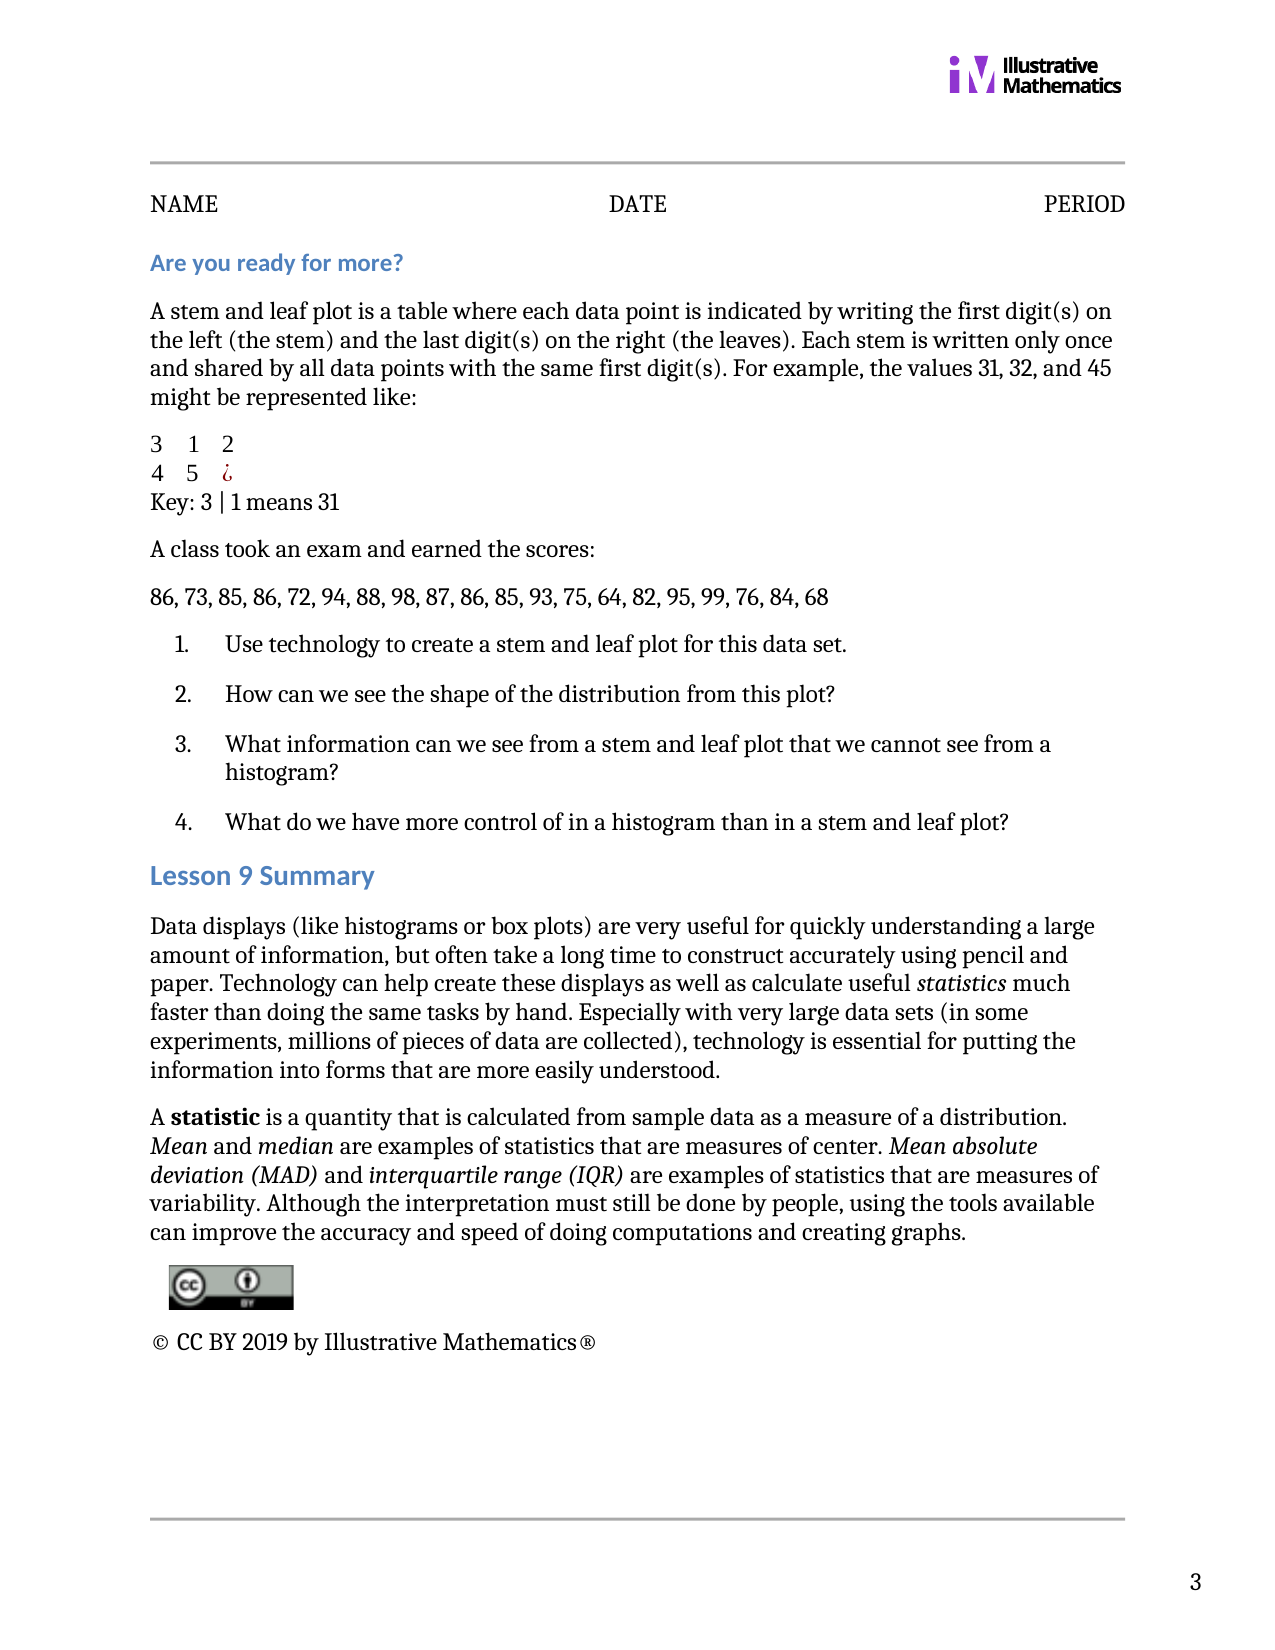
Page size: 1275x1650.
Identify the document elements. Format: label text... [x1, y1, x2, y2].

text A class took an exam and earned the scores: [150, 535, 1125, 564]
list What information can we see from a stem and leaf plot that we cannot see from a histogram? [175, 729, 1125, 787]
text A stem and leaf plot is a table where each data point is indicated by writing the first digit(s) on the left (the stem) and the last digit(s) on the right (the leaves). Each stem is written only once and shared by all data points with the same first digit(s). For example, the values 31, 32, and 45 might be represented like: [150, 297, 1125, 412]
text © CC BY 2019 by Illustrative Mathematics® [150, 1328, 1125, 1357]
subtitle Are you ready for more? [150, 247, 1125, 278]
picture [168, 1265, 294, 1310]
text A statistic is a quantity that is calculated from sample data as a measure of a distribution. Mean and median are examples of statistics that are measures of center. Mean absolute deviation (MAD) and interquartile range (IQR) are examples of statistics that are measures of variability. Although the interpretation must still be done by people, using the tools available can improve the accuracy and speed of doing computations and creating graphs. [150, 1103, 1125, 1247]
picture [949, 55, 1121, 93]
list How can we see the shape of the distribution from this plot? [175, 680, 1125, 709]
text 86, 73, 85, 86, 72, 94, 88, 98, 87, 86, 85, 93, 75, 64, 82, 95, 99, 76, 84, 68 [150, 583, 1125, 612]
text Key: 3 | 1 means 31 [150, 431, 1125, 517]
list Use technology to create a stem and leaf plot for this data set. [175, 630, 1125, 659]
list What do we have more control of in a histogram than in a stem and leaf plot? [175, 808, 1125, 837]
text Data displays (like histograms or box plots) are very useful for quickly understanding a large amount of information, but often take a long time to construct accurately using pencil and paper. Technology can help create these displays as well as calculate useful statistics much faster than doing the same tasks by hand. Especially with very large data sets (in some experiments, millions of pieces of data are collected), technology is essential for putting the information into forms that are more easily understood. [150, 912, 1125, 1084]
subtitle Lesson 9 Summary [150, 857, 1125, 893]
